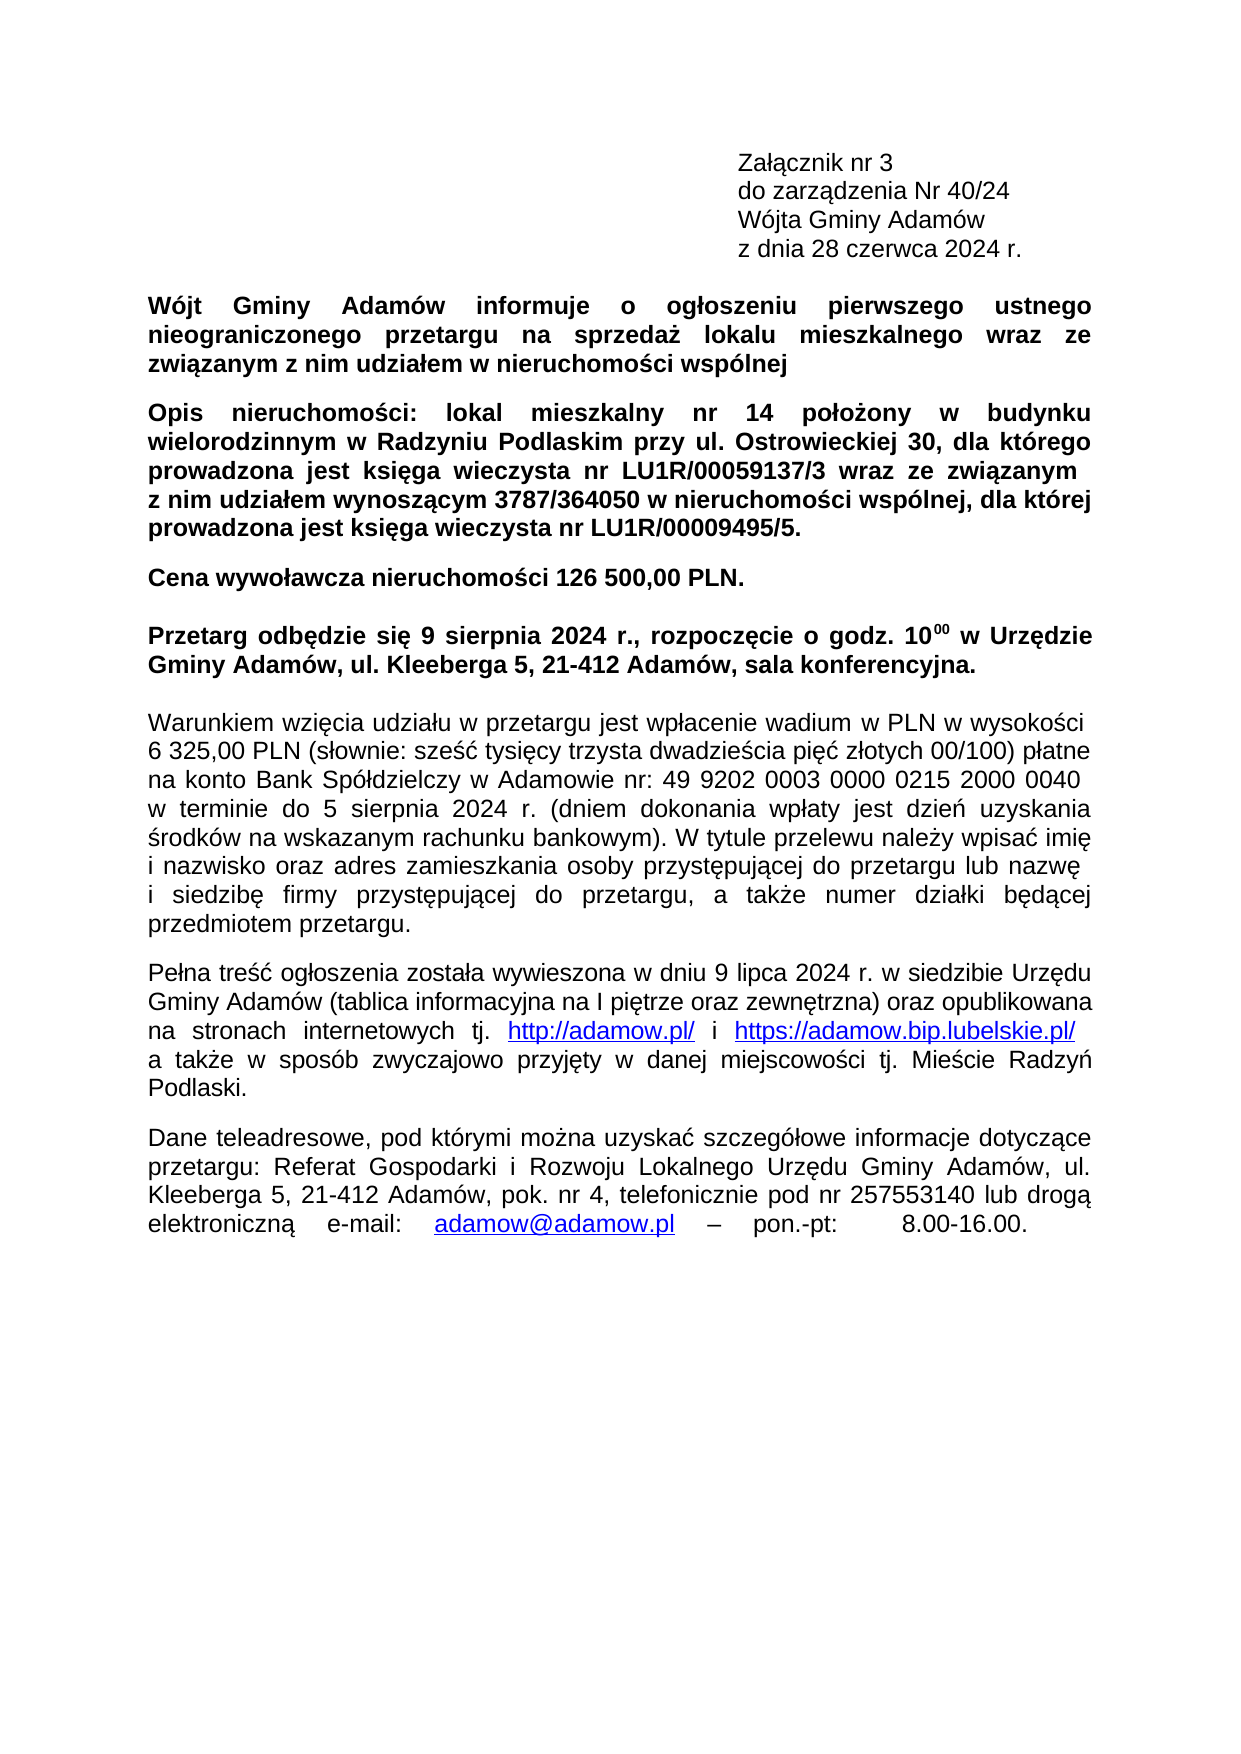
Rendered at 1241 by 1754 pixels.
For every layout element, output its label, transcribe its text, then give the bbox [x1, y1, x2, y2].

text Cena wywoławcza nieruchomości 126 500,00 PLN. [148, 563, 1093, 592]
text Załącznik nr 3 do zarządzenia Nr 40/24 Wójta Gminy Adamów z dnia 28 czerwca 2024 r. [738, 148, 1093, 263]
text Opis nieruchomości: lokal mieszkalny nr 14 położony w budynku wielorodzinnym w Radzyniu Podlaskim przy ul. Ostrowieckiej 30, dla którego prowadzona jest księga wieczysta nr LU1R/00059137/3 wraz ze związanym z nim udziałem wynoszącym 3787/364050 w nieruchomości wspólnej, dla której prowadzona jest księga wieczysta nr LU1R/00009495/5. [148, 398, 1093, 542]
text Przetarg odbędzie się 9 sierpnia 2024 r., rozpoczęcie o godz. 1000 w Urzędzie Gminy Adamów, ul. Kleeberga 5, 21-412 Adamów, sala konferencyjna. [148, 621, 1093, 678]
text Pełna treść ogłoszenia została wywieszona w dniu 9 lipca 2024 r. w siedzibie Urzędu Gminy Adamów (tablica informacyjna na I piętrze oraz zewnętrzna) oraz opublikowana na stronach internetowych tj. http://adamow.pl/ i https://adamow.bip.lubelskie.pl/ a także w sposób zwyczajowo przyjęty w danej miejscowości tj. Mieście Radzyń Podlaski. [148, 958, 1093, 1102]
text Warunkiem wzięcia udziału w przetargu jest wpłacenie wadium w PLN w wysokości 6 325,00 PLN (słownie: sześć tysięcy trzysta dwadzieścia pięć złotych 00/100) płatne na konto Bank Spółdzielczy w Adamowie nr: 49 9202 0003 0000 0215 2000 0040 w terminie do 5 sierpnia 2024 r. (dniem dokonania wpłaty jest dzień uzyskania środków na wskazanym rachunku bankowym). W tytule przelewu należy wpisać imię i nazwisko oraz adres zamieszkania osoby przystępującej do przetargu lub nazwę i siedzibę firmy przystępującej do przetargu, a także numer działki będącej przedmiotem przetargu. [148, 708, 1093, 938]
text Wójt Gminy Adamów informuje o ogłoszeniu pierwszego ustnego nieograniczonego przetargu na sprzedaż lokalu mieszkalnego wraz ze związanym z nim udziałem w nieruchomości wspólnej [148, 291, 1093, 378]
text Dane teleadresowe, pod którymi można uzyskać szczegółowe informacje dotyczące przetargu: Referat Gospodarki i Rozwoju Lokalnego Urzędu Gminy Adamów, ul. Kleeberga 5, 21-412 Adamów, pok. nr 4, telefonicznie pod nr 257553140 lub drogą elektroniczną e-mail: adamow@adamow.pl – pon.-pt: 8.00-16.00. [148, 1123, 1093, 1266]
